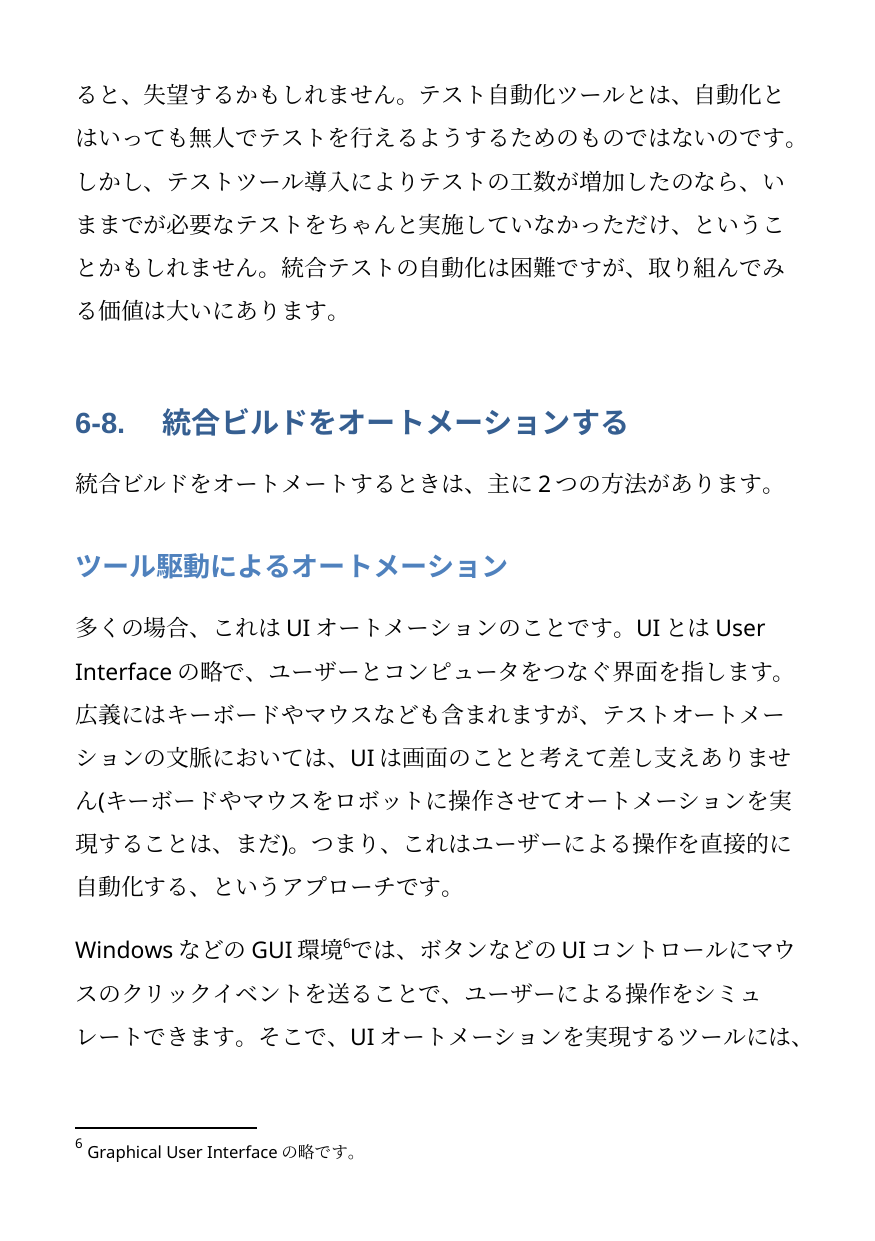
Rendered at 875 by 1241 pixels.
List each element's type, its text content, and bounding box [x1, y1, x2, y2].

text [75, 930, 799, 1054]
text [75, 75, 799, 328]
subtitle ツール駆動によるオートメーション [75, 527, 799, 602]
subtitle 統合ビルドをオートメーションする [75, 383, 799, 458]
text 多くの場合、これはUIオートメーションのことです。UIとはUser Interfaceの略で、ユーザーとコンピュータをつなぐ界面を指します。広義にはキーボードやマウスなども含まれますが、テストオートメーションの文脈においては、UIは画面のことと考えて差し支えありません(キーボードやマウスをロボットに操作させてオートメーションを実現することは、まだ)。つまり、これはユーザーによる操作を直接的に自動化する、というアプローチです。 [75, 608, 799, 904]
text 統合ビルドをオートメートするときは、主に2つの方法があります。 [75, 464, 799, 502]
